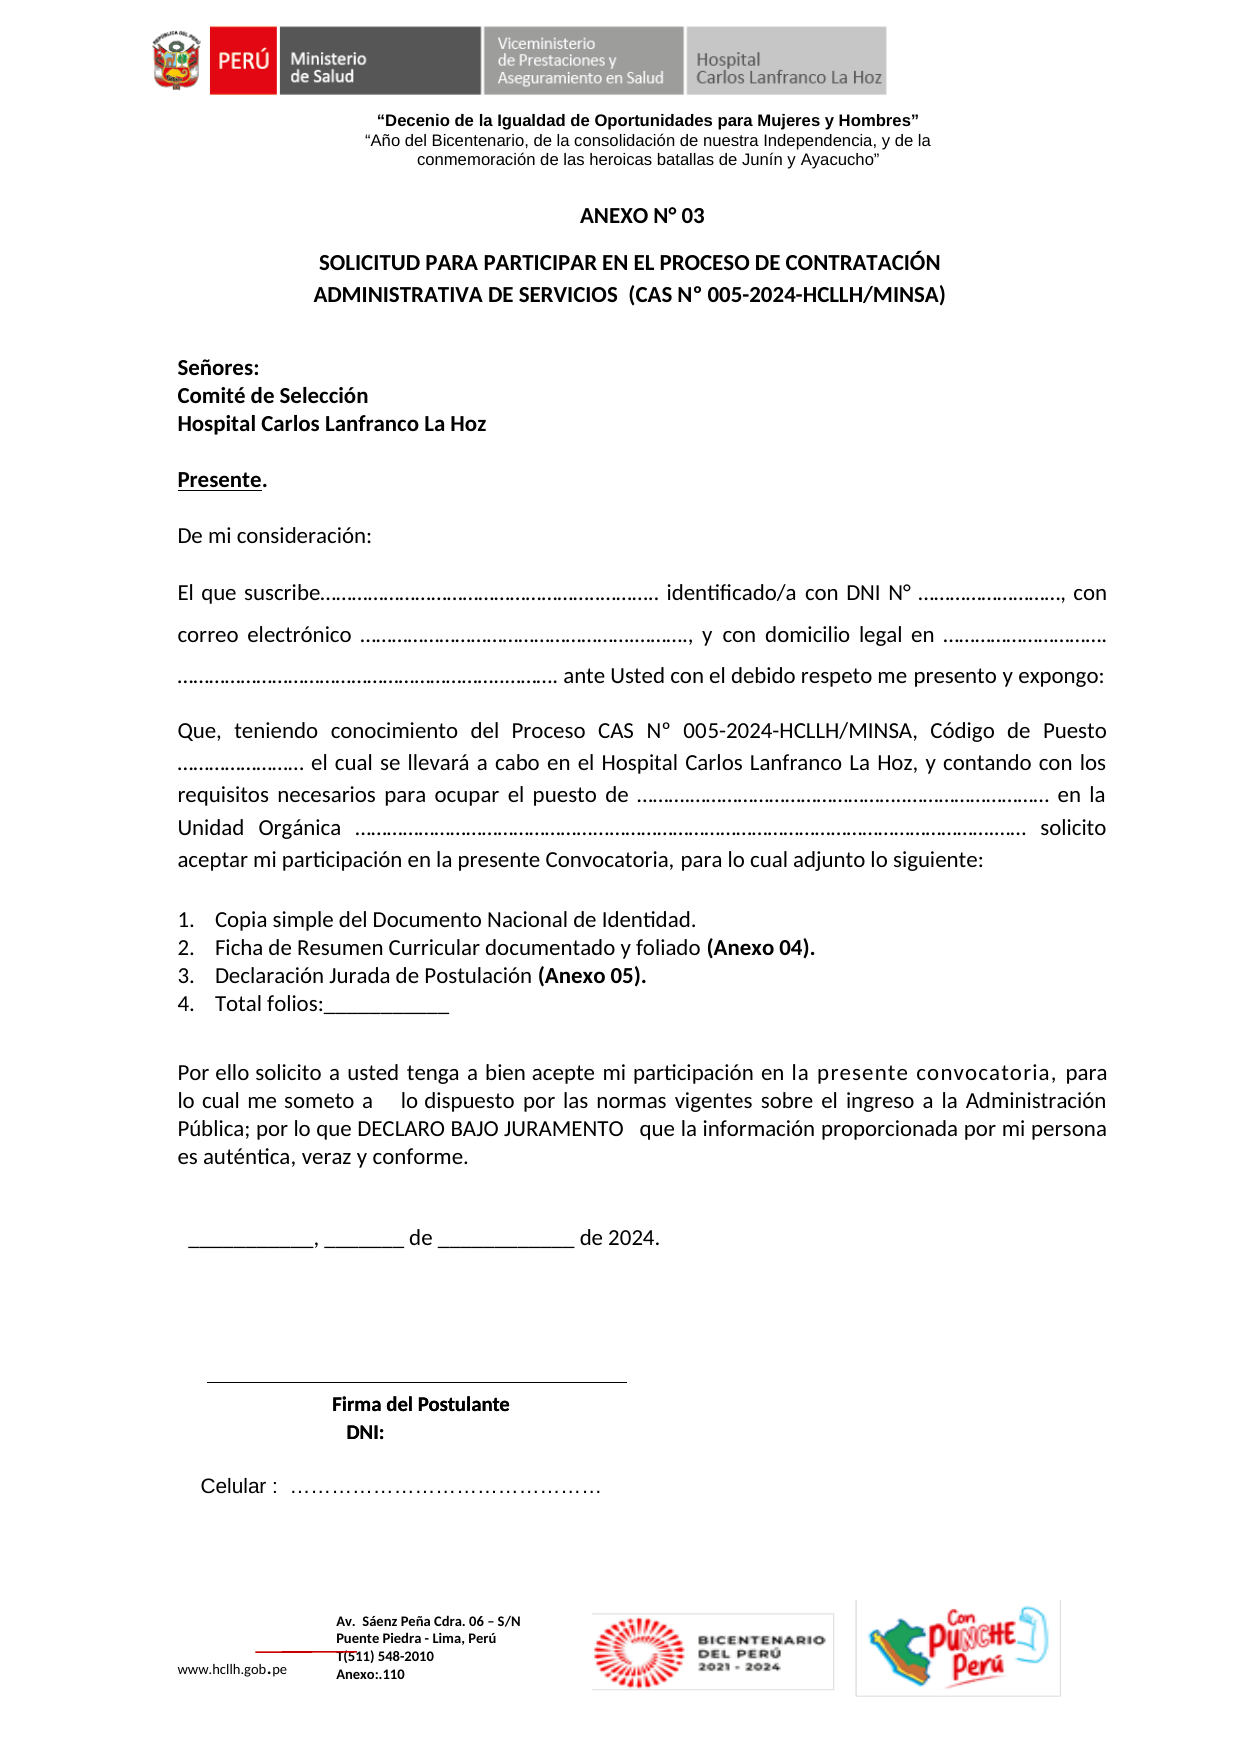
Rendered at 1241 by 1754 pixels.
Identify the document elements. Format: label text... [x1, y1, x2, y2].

text SOLICITUD PARA PARTICIPAR EN EL PROCESO DE CONTRATACIÓN ADMINISTRATIVA DE SERVICIOS (CAS Nº 005-2024-HCLLH/MINSA) [251, 248, 1008, 308]
text ANEXO N° 03 [177, 201, 1107, 229]
text Celular : ……………………………………… [177, 1474, 1107, 1498]
list Ficha de Resumen Curricular documentado y foliado (Anexo 04). [177, 933, 1107, 961]
text El que suscribe……………………………………………..……….. identificado/a con DNI N° ………………………, con correo electrónico …………………………………………….………., y con domicilio legal en ………………………….……………………………………………………..………. ante Usted con el debido respeto me presento y expongo: [177, 578, 1108, 690]
picture [591, 1600, 1063, 1698]
list Declaración Jurada de Postulación (Anexo 05). [177, 961, 1107, 989]
text Hospital Carlos Lanfranco La Hoz [177, 409, 1107, 438]
text Comité de Selección [177, 382, 1107, 409]
text Señores: [177, 353, 1107, 382]
list Copia simple del Documento Nacional de Identidad. [177, 905, 1107, 933]
picture [139, 23, 890, 98]
list Total folios:___________ [177, 989, 1107, 1017]
text Que, teniendo conocimiento del Proceso CAS Nº 005-2024-HCLLH/MINSA, Código de Puesto …………………… el cual se llevará a cabo en el Hospital Carlos Lanfranco La Hoz, y contando con los requisitos necesarios para ocupar el puesto de ……….…………………………………..……………………… en la Unidad Orgánica ………………………………………...……………………………………………………………….…… solicito aceptar mi participación en la presente Convocatoria, para lo cual adjunto lo siguiente: [177, 716, 1107, 873]
text Presente. [177, 466, 1107, 494]
text ___________, _______ de ____________ de 2024. [188, 1223, 1022, 1251]
text De mi consideración: [177, 522, 1107, 550]
text Por ello solicito a usted tenga a bien acepte mi participación en la presente convocatoria, para lo cual me someto a lo dispuesto por las normas vigentes sobre el ingreso a la Administración Pública; por lo que DECLARO BAJO JURAMENTO que la información proporcionada por mi persona es auténtica, veraz y conforme. [177, 1058, 1108, 1170]
